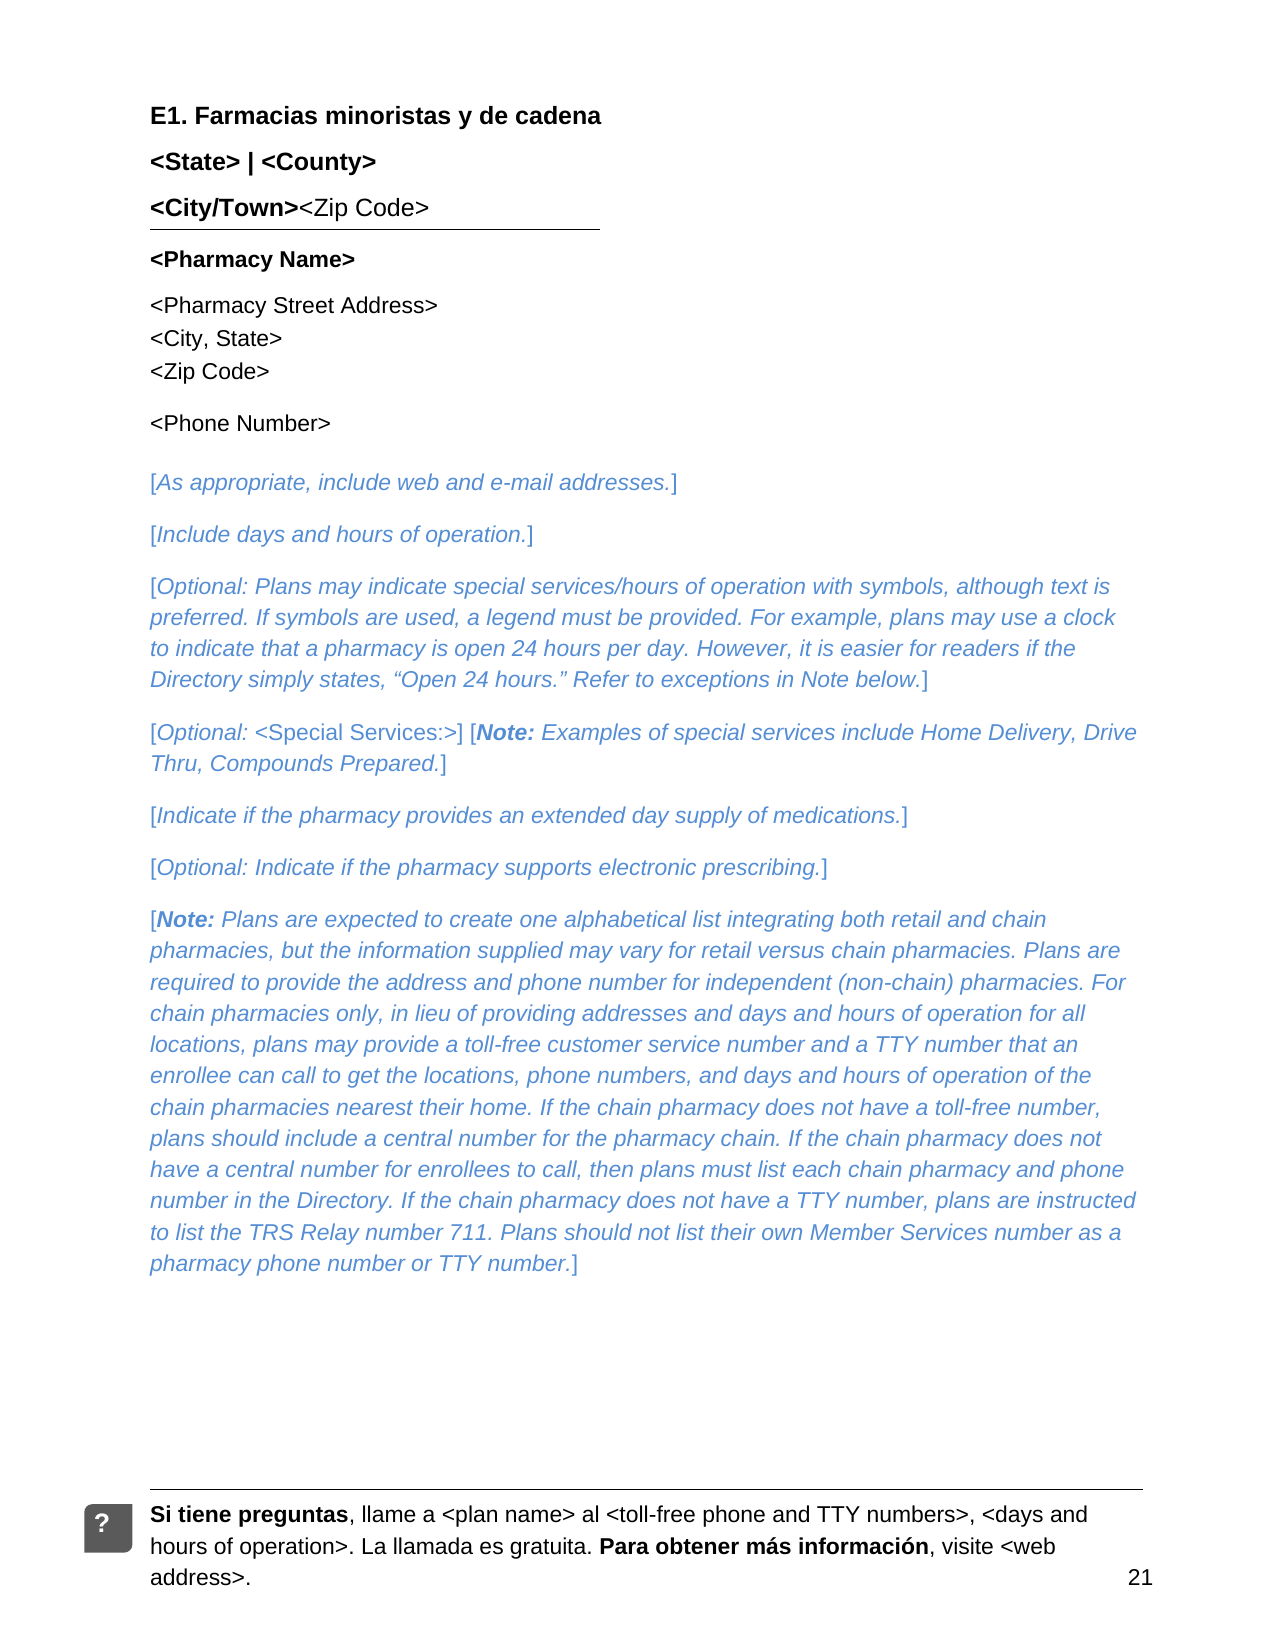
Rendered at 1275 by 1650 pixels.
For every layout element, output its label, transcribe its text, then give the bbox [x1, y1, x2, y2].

text [Indicate if the pharmacy provides an extended day supply of medications.] [150, 798, 1143, 829]
text [Optional: Plans may indicate special services/hours of operation with symbols, although text is preferred. If symbols are used, a legend must be provided. For example, plans may use a clock to indicate that a pharmacy is open 24 hours per day. However, it is easier for readers if the Directory simply states, “Open 24 hours.” Refer to exceptions in Note below.] [150, 569, 1143, 694]
text [Note: Plans are expected to create one alphabetical list integrating both retail and chain pharmacies, but the information supplied may vary for retail versus chain pharmacies. Plans are required to provide the address and phone number for independent (non-chain) pharmacies. For chain pharmacies only, in lieu of providing addresses and days and hours of operation for all locations, plans may provide a toll-free customer service number and a TTY number that an enrollee can call to get the locations, phone numbers, and days and hours of operation of the chain pharmacies nearest their home. If the chain pharmacy does not have a toll-free number, plans should include a central number for the pharmacy chain. If the chain pharmacy does not have a central number for enrollees to call, then plans must list each chain pharmacy and phone number in the Directory. If the chain pharmacy does not have a TTY number, plans are instructed to list the TRS Relay number 711. Plans should not list their own Member Services number as a pharmacy phone number or TTY number.] [150, 902, 1143, 1277]
text <City/Town><Zip Code> [150, 189, 600, 229]
text [Optional: Indicate if the pharmacy supports electronic prescribing.] [150, 850, 1143, 882]
subtitle E1. Farmacias minoristas y de cadena [150, 98, 1068, 131]
text [Include days and hours of operation.] [150, 517, 1143, 548]
text <State> | <County> [150, 144, 1143, 177]
text <Pharmacy Street Address> <City, State> <Zip Code> [150, 286, 1143, 386]
text <Pharmacy Name> [150, 243, 1143, 274]
text <Phone Number> [150, 405, 1143, 438]
text [As appropriate, include web and e-mail addresses.] [150, 465, 1143, 496]
text [Optional: <Special Services:>] [Note: Examples of special services include Home Delivery, Drive Thru, Compounds Prepared.] [150, 715, 1143, 777]
